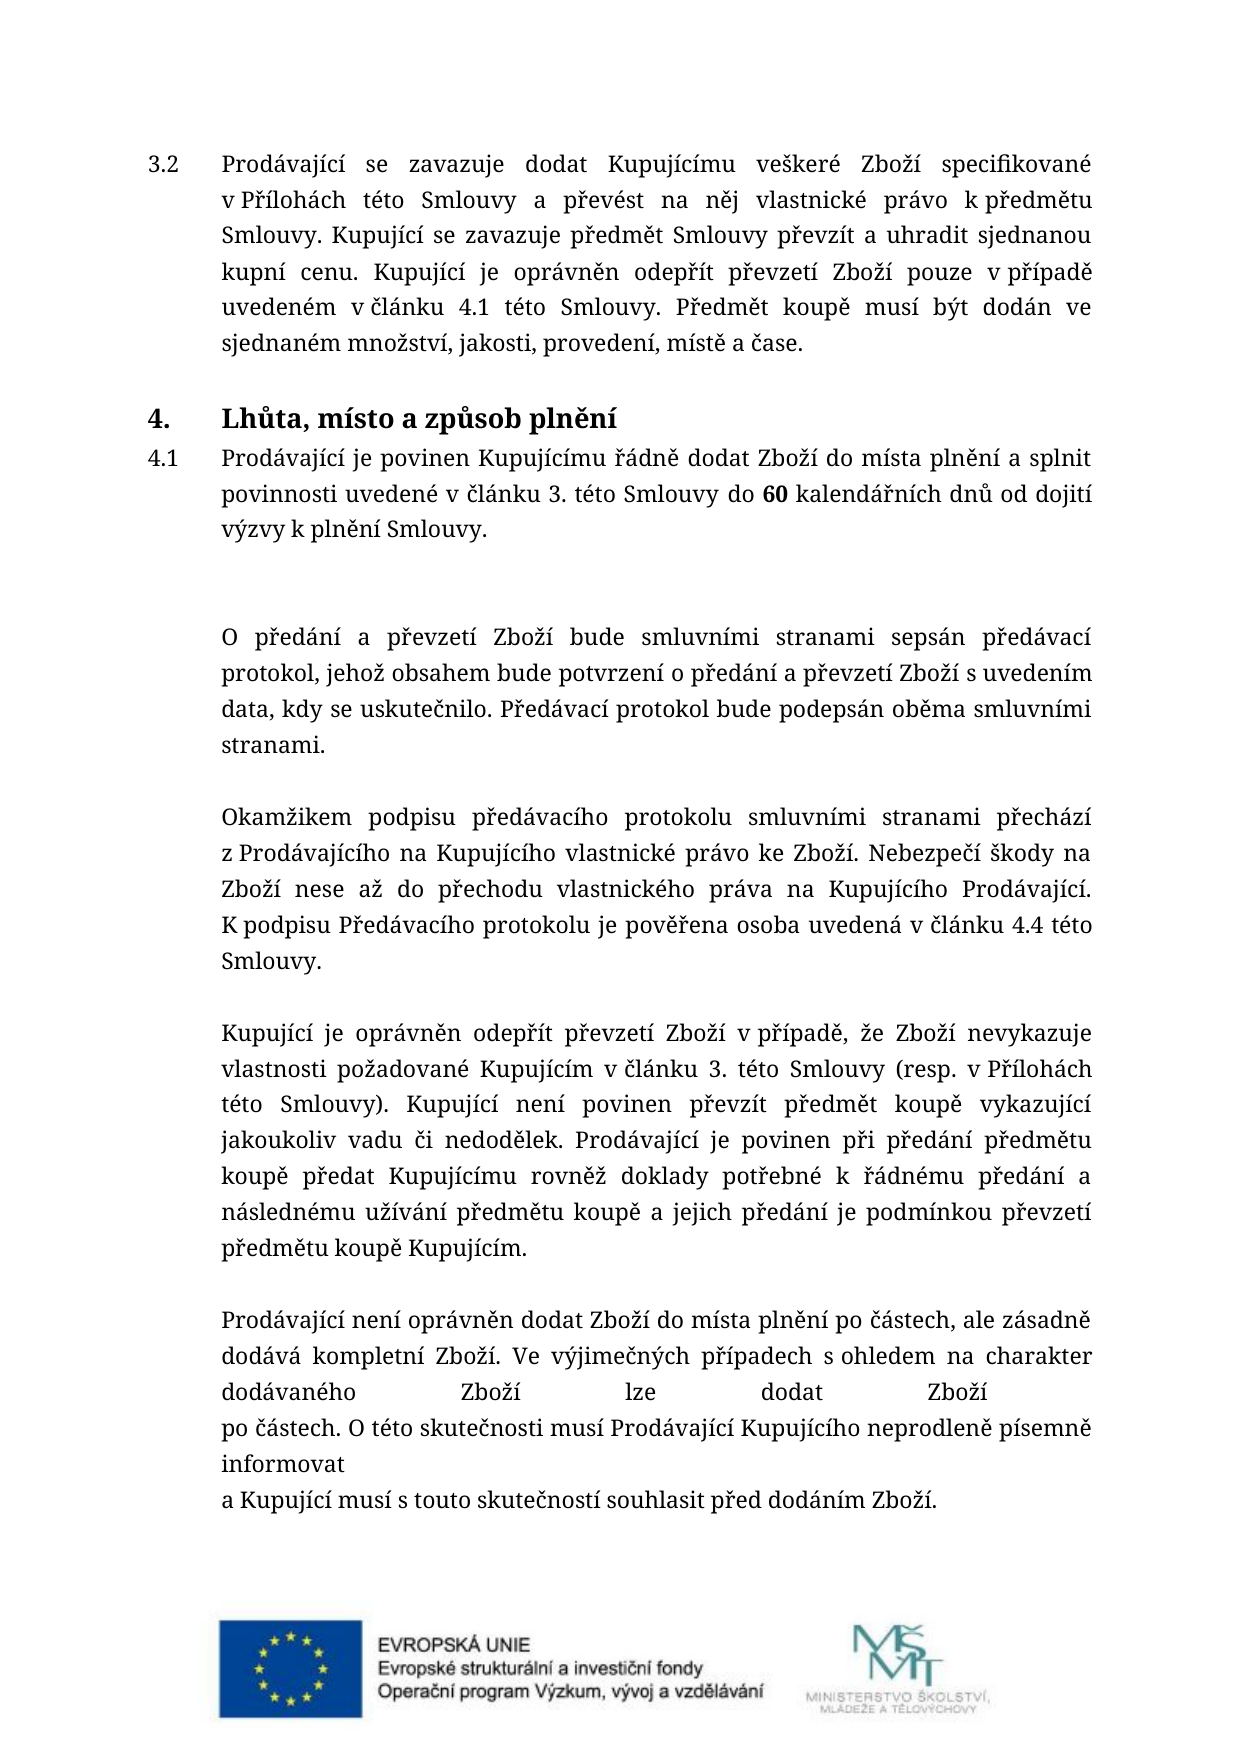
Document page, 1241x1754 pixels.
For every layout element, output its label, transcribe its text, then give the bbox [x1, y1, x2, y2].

picture [147, 1572, 1068, 1754]
text 4. Lhůta, místo a způsob plnění [148, 399, 1093, 436]
list Prodávající se zavazuje dodat Kupujícímu veškeré Zboží specifikované v Přílohách této Smlouvy a převést na něj vlastnické právo k předmětu Smlouvy. Kupující se zavazuje předmět Smlouvy převzít a uhradit sjednanou kupní cenu. Kupující je oprávněn odepřít převzetí Zboží pouze v případě uvedeném v článku 4.1 této Smlouvy. Předmět koupě musí být dodán ve sjednaném množství, jakosti, provedení, místě a čase. [148, 148, 1093, 358]
text Prodávající není oprávněn dodat Zboží do místa plnění po částech, ale zásadně dodává kompletní Zboží. Ve výjimečných případech s ohledem na charakter dodávaného Zboží lze dodat Zboží po částech. O této skutečnosti musí Prodávající Kupujícího neprodleně písemně informovat a Kupující musí s touto skutečností souhlasit před dodáním Zboží. [221, 1304, 1093, 1515]
text Kupující je oprávněn odepřít převzetí Zboží v případě, že Zboží nevykazuje vlastnosti požadované Kupujícím v článku 3. této Smlouvy (resp. v Přílohách této Smlouvy). Kupující není povinen převzít předmět koupě vykazující jakoukoliv vadu či nedodělek. Prodávající je povinen při předání předmětu koupě předat Kupujícímu rovněž doklady potřebné k řádnému předání a následnému užívání předmětu koupě a jejich předání je podmínkou převzetí předmětu koupě Kupujícím. [221, 1017, 1093, 1263]
text Okamžikem podpisu předávacího protokolu smluvními stranami přechází z Prodávajícího na Kupujícího vlastnické právo ke Zboží. Nebezpečí škody na Zboží nese až do přechodu vlastnického práva na Kupujícího Prodávající. K podpisu Předávacího protokolu je pověřena osoba uvedená v článku 4.4 této Smlouvy. [221, 801, 1093, 976]
text O předání a převzetí Zboží bude smluvními stranami sepsán předávací protokol, jehož obsahem bude potvrzení o předání a převzetí Zboží s uvedením data, kdy se uskutečnilo. Předávací protokol bude podepsán oběma smluvními stranami. [221, 621, 1093, 760]
text 4.1 Prodávající je povinen Kupujícímu řádně dodat Zboží do místa plnění a splnit povinnosti uvedené v článku 3. této Smlouvy do 60 kalendářních dnů od dojití výzvy k plnění Smlouvy. [148, 442, 1093, 545]
